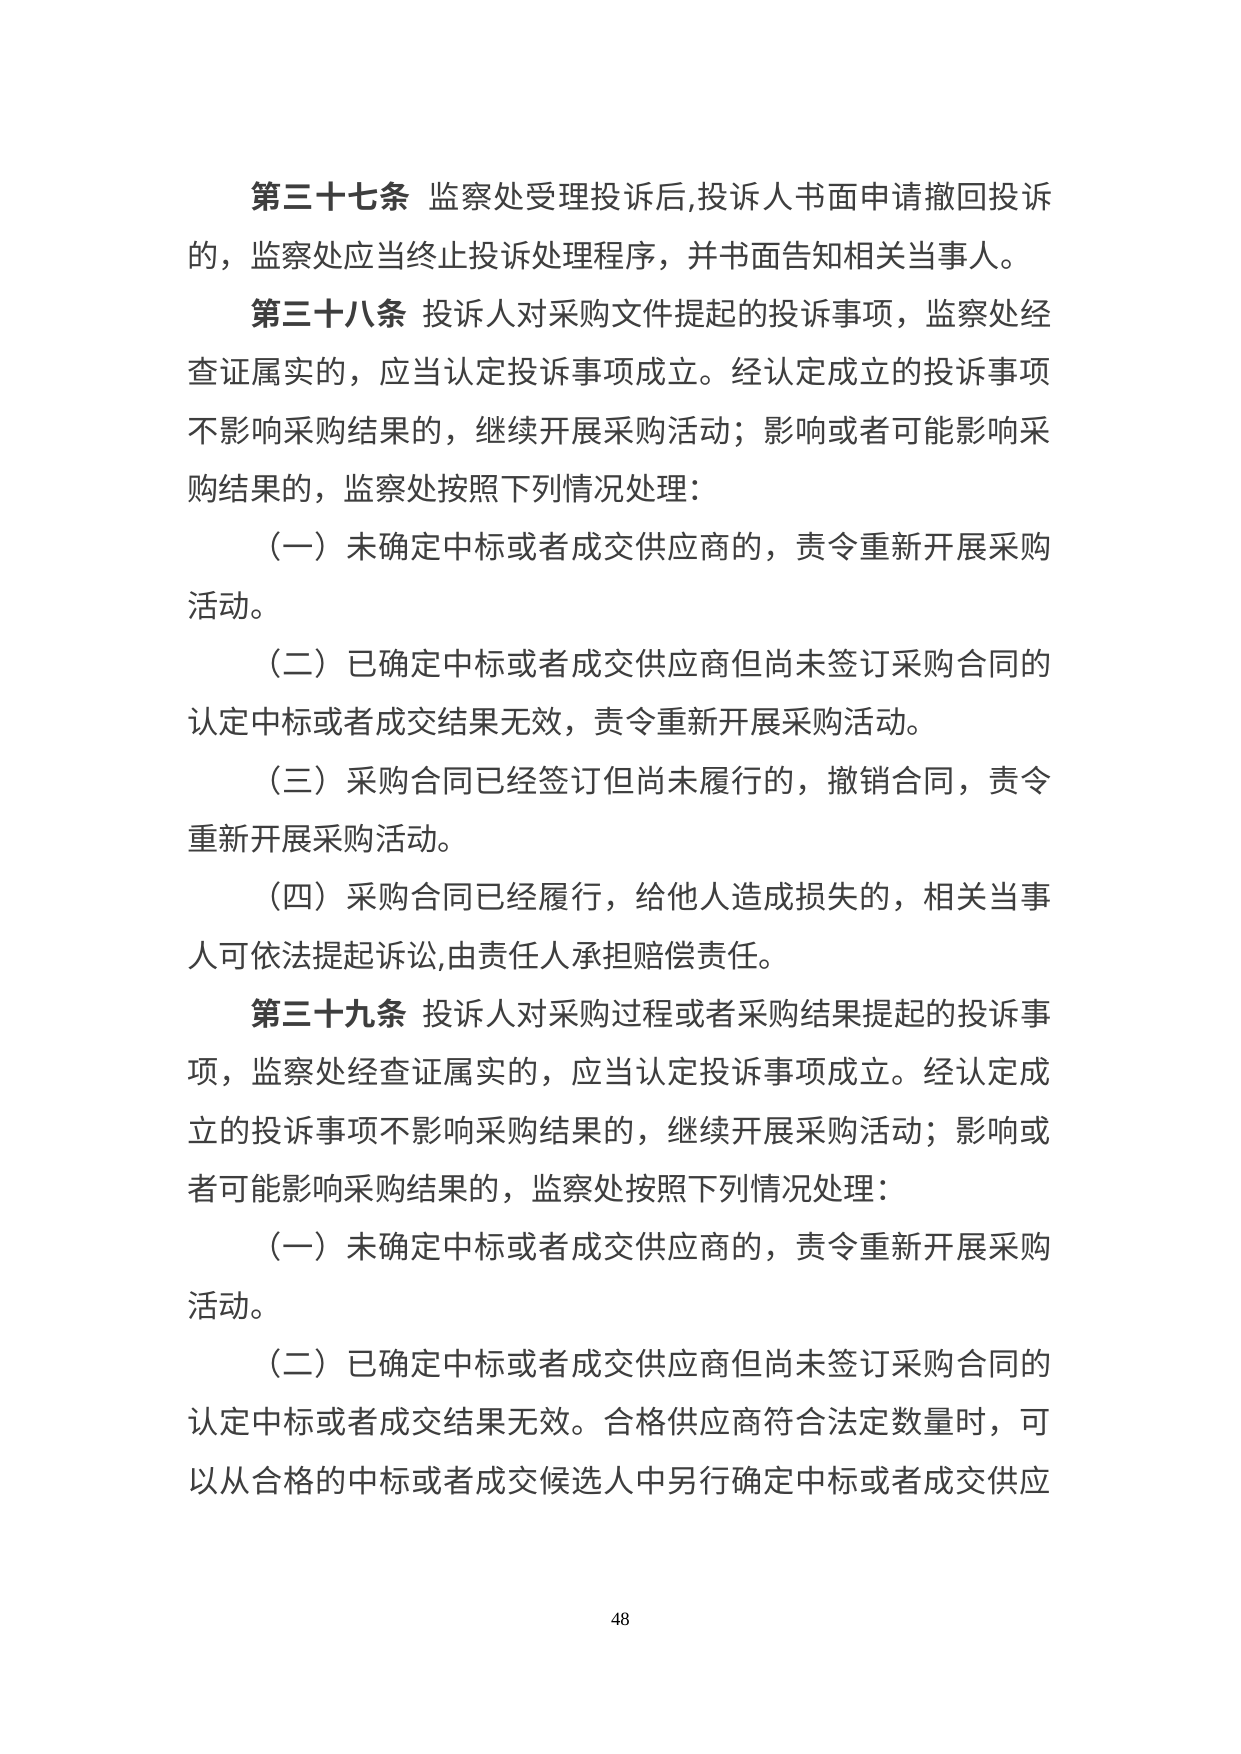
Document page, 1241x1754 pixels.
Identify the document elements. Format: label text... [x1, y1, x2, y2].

text （三）采购合同已经签订但尚未履行的，撤销合同，责令重新开展采购活动。 [187, 745, 1053, 862]
text 第三十九条 投诉人对采购过程或者采购结果提起的投诉事项，监察处经查证属实的，应当认定投诉事项成立。经认定成立的投诉事项不影响采购结果的，继续开展采购活动；影响或者可能影响采购结果的，监察处按照下列情况处理： [187, 979, 1053, 1212]
text （二）已确定中标或者成交供应商但尚未签订采购合同的，认定中标或者成交结果无效，责令重新开展采购活动。 [187, 629, 1053, 745]
text （一）未确定中标或者成交供应商的，责令重新开展采购活动。 [187, 1212, 1053, 1329]
text 第三十八条 投诉人对采购文件提起的投诉事项，监察处经查证属实的，应当认定投诉事项成立。经认定成立的投诉事项不影响采购结果的，继续开展采购活动；影响或者可能影响采购结果的，监察处按照下列情况处理： [187, 279, 1053, 512]
text 第三十七条 监察处受理投诉后,投诉人书面申请撤回投诉的，监察处应当终止投诉处理程序，并书面告知相关当事人。 [187, 162, 1053, 279]
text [187, 1329, 1053, 1504]
text （一）未确定中标或者成交供应商的，责令重新开展采购活动。 [187, 512, 1053, 629]
text （四）采购合同已经履行，给他人造成损失的，相关当事人可依法提起诉讼,由责任人承担赔偿责任。 [187, 862, 1053, 979]
